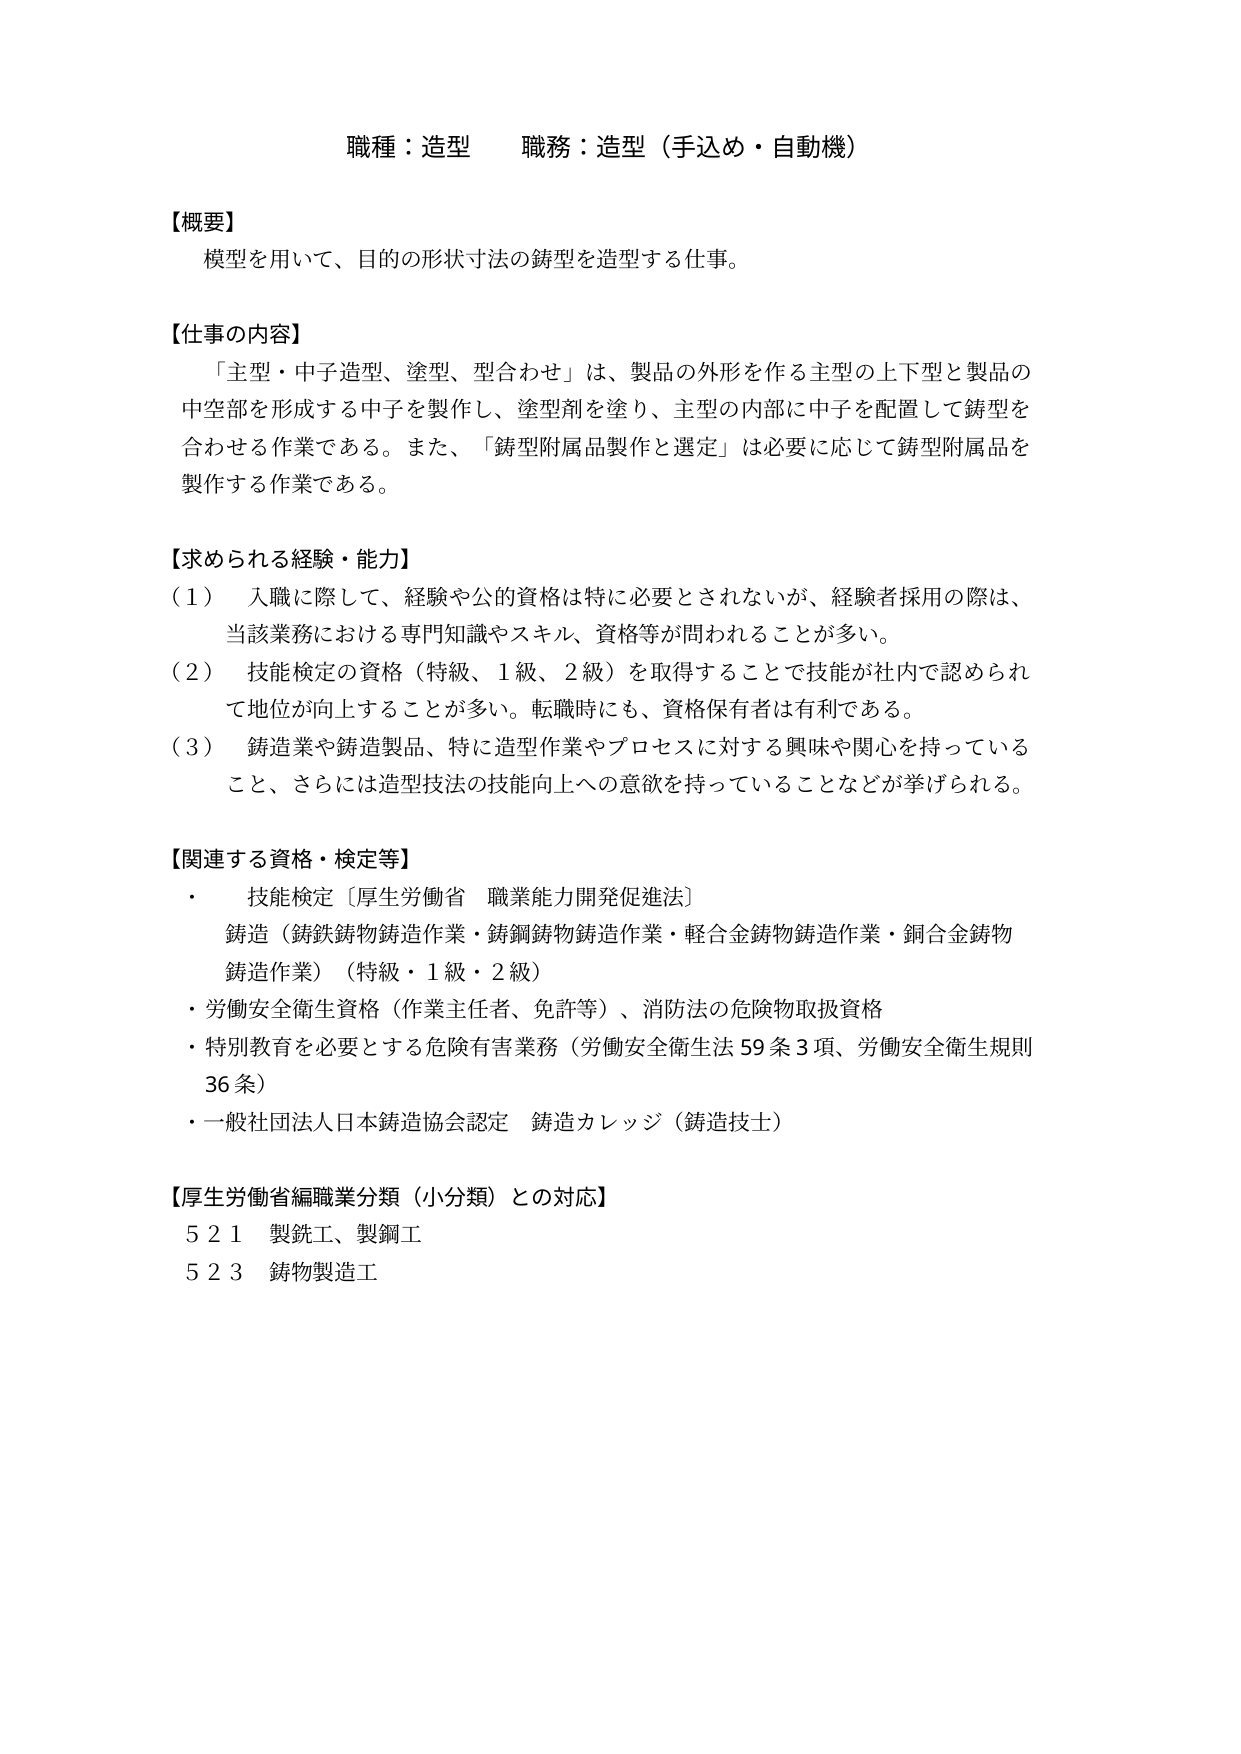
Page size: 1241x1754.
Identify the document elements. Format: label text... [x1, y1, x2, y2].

text 【関連する資格・検定等】 [159, 839, 1034, 877]
text 【仕事の内容】 [159, 314, 1034, 352]
text ・一般社団法人日本鋳造協会認定 鋳造カレッジ（鋳造技士） [159, 1102, 1034, 1139]
list 技能検定の資格（特級、１級、２級）を取得することで技能が社内で認められて地位が向上することが多い。転職時にも、資格保有者は有利である。 [159, 652, 1034, 727]
text 【厚生労働省編職業分類（小分類）との対応】 [159, 1177, 1034, 1214]
list 入職に際して、経験や公的資格は特に必要とされないが、経験者採用の際は、当該業務における専門知識やスキル、資格等が問われることが多い。 [159, 577, 1034, 652]
list 鋳造業や鋳造製品、特に造型作業やプロセスに対する興味や関心を持っていること、さらには造型技法の技能向上への意欲を持っていることなどが挙げられる。 [159, 727, 1034, 802]
text 模型を用いて、目的の形状寸法の鋳型を造型する仕事。 [159, 239, 1034, 277]
list 技能検定〔厚生労働省 職業能力開発促進法〕 [181, 877, 1034, 914]
text 鋳造（鋳鉄鋳物鋳造作業・鋳鋼鋳物鋳造作業・軽合金鋳物鋳造作業・銅合金鋳物鋳造作業）（特級・１級・２級） [225, 914, 1034, 989]
text ５２１ 製銑工、製鋼工 [159, 1214, 1034, 1252]
text 職種：造型 職務：造型（手込め・自動機） [159, 127, 1034, 164]
list 労働安全衛生資格（作業主任者、免許等）、消防法の危険物取扱資格 [181, 989, 1034, 1027]
text 【求められる経験・能力】 [159, 539, 1034, 577]
list 特別教育を必要とする危険有害業務（労働安全衛生法59条3項、労働安全衛生規則36条） [181, 1027, 1034, 1102]
text 【概要】 [159, 202, 1034, 239]
text ５２３ 鋳物製造工 [159, 1252, 1034, 1289]
text 「主型・中子造型、塗型、型合わせ」は、製品の外形を作る主型の上下型と製品の中空部を形成する中子を製作し、塗型剤を塗り、主型の内部に中子を配置して鋳型を合わせる作業である。また、「鋳型附属品製作と選定」は必要に応じて鋳型附属品を製作する作業である。 [159, 352, 1034, 502]
